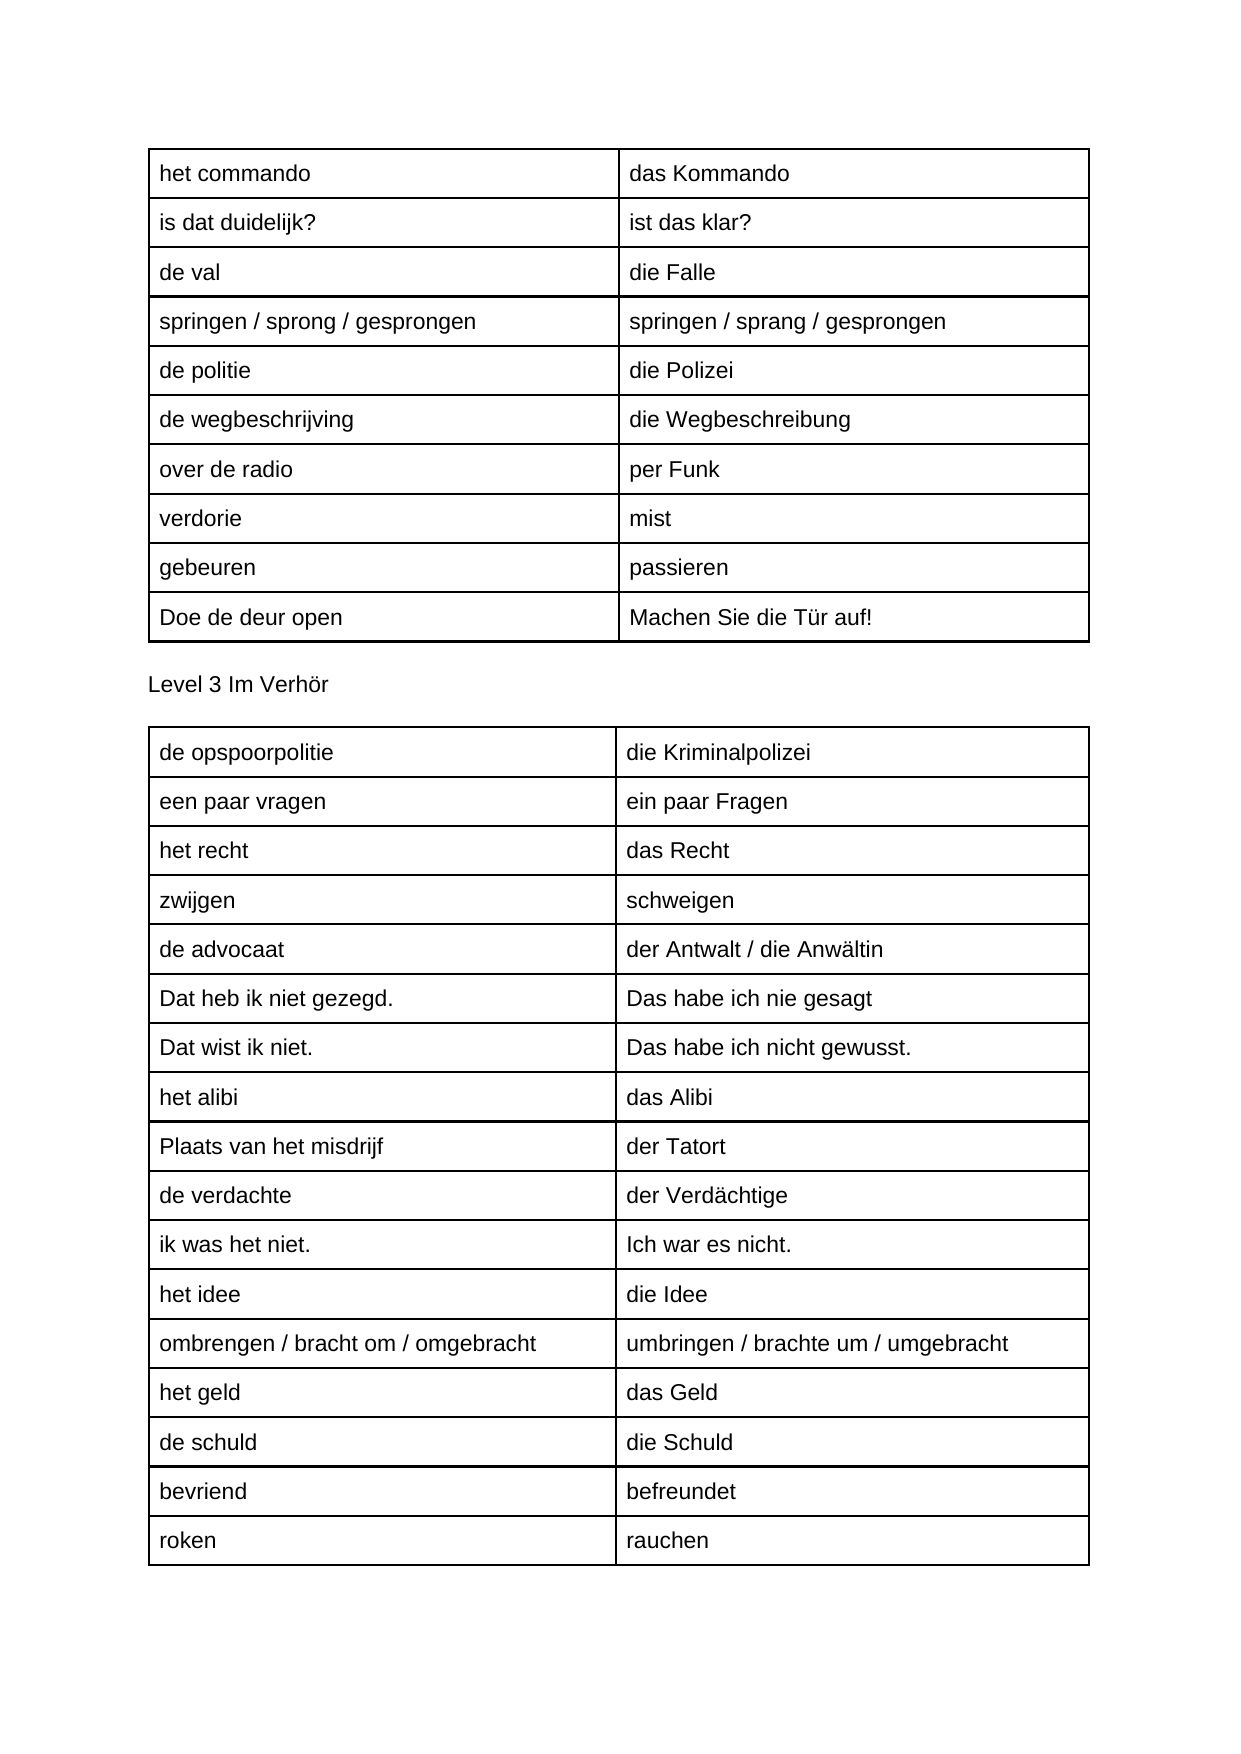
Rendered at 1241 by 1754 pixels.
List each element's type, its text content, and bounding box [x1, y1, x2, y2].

text Level 3 Im Verhör [148, 671, 1093, 697]
table_cell Das habe ich nicht gewusst. [617, 1024, 1088, 1071]
table_cell der Antwalt / die Anwältin [617, 925, 1088, 973]
table_cell over de radio [150, 445, 618, 492]
table_cell het idee [150, 1270, 615, 1317]
table_cell de verdachte [150, 1172, 615, 1219]
table_cell gebeuren [150, 544, 618, 591]
table_cell verdorie [150, 495, 618, 542]
table_cell die Polizei [620, 347, 1088, 394]
table_cell das Geld [617, 1369, 1088, 1416]
table_cell befreundet [617, 1468, 1088, 1514]
table_header die Kriminalpolizei [617, 728, 1088, 776]
table_cell mist [620, 495, 1088, 542]
table_cell de schuld [150, 1418, 615, 1465]
table_cell das Alibi [617, 1073, 1088, 1120]
table_cell die Wegbeschreibung [620, 396, 1088, 443]
table_cell Dat wist ik niet. [150, 1024, 615, 1071]
table_cell het alibi [150, 1073, 615, 1120]
table_cell ik was het niet. [150, 1221, 615, 1268]
table_cell het geld [150, 1369, 615, 1416]
table_cell Plaats van het misdrijf [150, 1123, 615, 1170]
table_cell die Idee [617, 1270, 1088, 1317]
table_cell der Tatort [617, 1123, 1088, 1170]
table_cell passieren [620, 544, 1088, 591]
table_cell das Kommando [620, 150, 1088, 197]
table_cell de advocaat [150, 925, 615, 973]
table_cell springen / sprong / gesprongen [150, 298, 618, 345]
table_cell Ich war es nicht. [617, 1221, 1088, 1268]
table_cell der Verdächtige [617, 1172, 1088, 1219]
table_cell schweigen [617, 876, 1088, 923]
table_cell is dat duidelijk? [150, 199, 618, 246]
table_cell zwijgen [150, 876, 615, 923]
table_cell ist das klar? [620, 199, 1088, 246]
table_cell een paar vragen [150, 778, 615, 825]
table_cell Das habe ich nie gesagt [617, 975, 1088, 1022]
table_cell springen / sprang / gesprongen [620, 298, 1088, 345]
table_cell de val [150, 248, 618, 295]
table_cell umbringen / brachte um / umgebracht [617, 1320, 1088, 1367]
table_cell het recht [150, 827, 615, 874]
table_cell ombrengen / bracht om / omgebracht [150, 1320, 615, 1367]
table_header de opspoorpolitie [150, 728, 615, 776]
table_cell Doe de deur open [150, 593, 618, 640]
table_cell bevriend [150, 1468, 615, 1514]
table_cell de politie [150, 347, 618, 394]
table_cell die Falle [620, 248, 1088, 295]
table_cell Machen Sie die Tür auf! [620, 593, 1088, 640]
table_cell Dat heb ik niet gezegd. [150, 975, 615, 1022]
table_cell ein paar Fragen [617, 778, 1088, 825]
table_cell per Funk [620, 445, 1088, 492]
table_cell das Recht [617, 827, 1088, 874]
table_cell roken [150, 1517, 615, 1564]
table_cell het commando [150, 150, 618, 197]
table_cell de wegbeschrijving [150, 396, 618, 443]
table_cell die Schuld [617, 1418, 1088, 1465]
table_cell rauchen [617, 1517, 1088, 1564]
